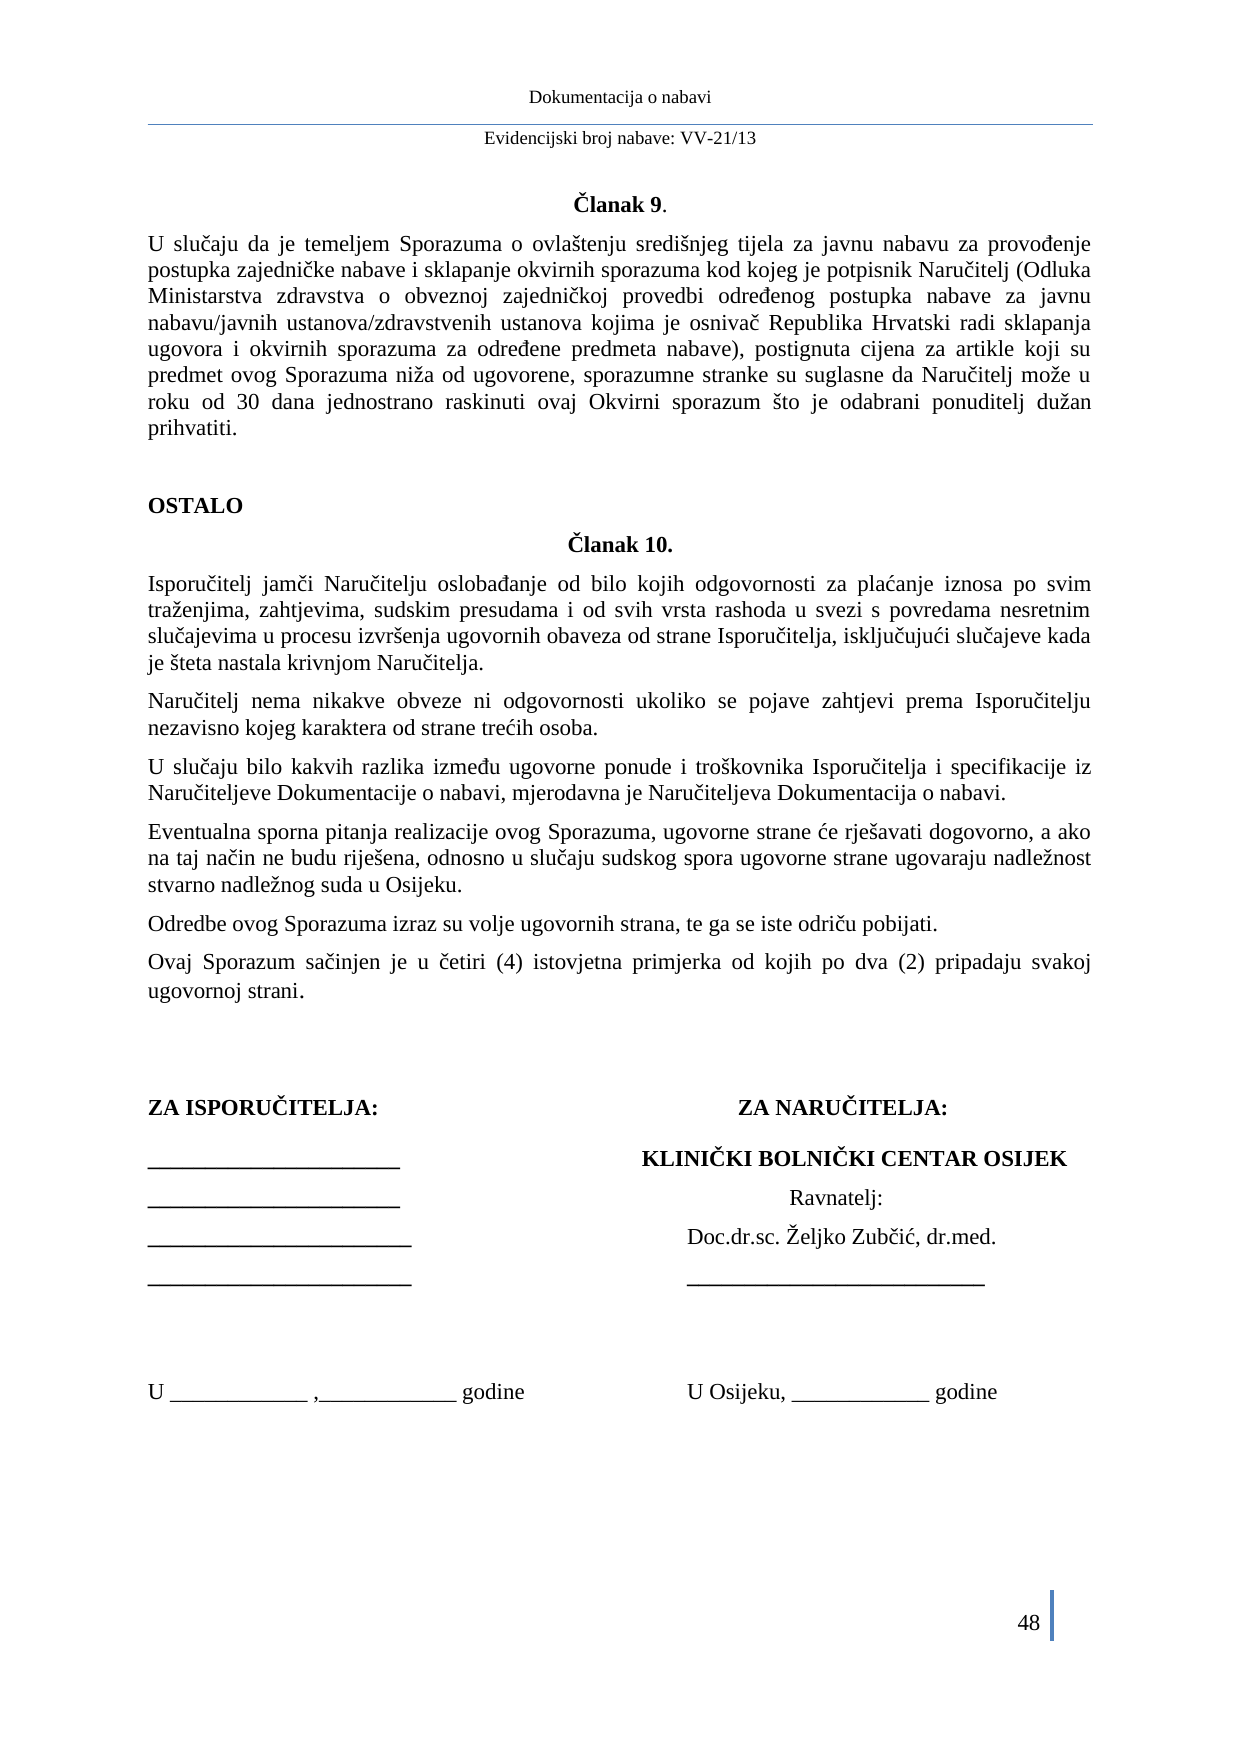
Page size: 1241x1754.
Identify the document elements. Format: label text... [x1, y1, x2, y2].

text Eventualna sporna pitanja realizacije ovog Sporazuma, ugovorne strane će rješavati dogovorno, a ako na taj način ne budu riješena, odnosno u slučaju sudskog spora ugovorne strane ugovaraju nadležnost stvarno nadležnog suda u Osijeku. [148, 818, 1093, 897]
text Isporučitelj jamči Naručitelju oslobađanje od bilo kojih odgovornosti za plaćanje iznosa po svim traženjima, zahtjevima, sudskim presudama i od svih vrsta rashoda u svezi s povredama nesretnim slučajevima u procesu izvršenja ugovornih obaveza od strane Isporučitelja, isključujući slučajeve kada je šteta nastala krivnjom Naručitelja. [148, 570, 1093, 675]
text ______________________ Ravnatelj: [148, 1184, 1093, 1210]
text U slučaju bilo kakvih razlika između ugovorne ponude i troškovnika Isporučitelja i specifikacije iz Naručiteljeve Dokumentacije o nabavi, mjerodavna je Naručiteljeva Dokumentacija o nabavi. [148, 753, 1093, 806]
text OSTALO [148, 492, 1093, 518]
text Odredbe ovog Sporazuma izraz su volje ugovornih strana, te ga se iste odriču pobijati. [148, 909, 1093, 936]
text Članak 9. [148, 191, 1093, 217]
text _______________________ Doc.dr.sc. Željko Zubčić, dr.med. [148, 1223, 1093, 1249]
text Naručitelj nema nikakve obveze ni odgovornosti ukoliko se pojave zahtjevi prema Isporučitelju nezavisno kojeg karaktera od strane trećih osoba. [148, 688, 1093, 740]
text Članak 10. [148, 531, 1093, 557]
text ______________________ KLINIČKI BOLNIČKI CENTAR OSIJEK [148, 1145, 1093, 1171]
text Ovaj Sporazum sačinjen je u četiri (4) istovjetna primjerka od kojih po dva (2) pripadaju svakoj ugovornoj strani. [148, 948, 1093, 1003]
text _______________________ __________________________ [148, 1262, 1093, 1288]
text U slučaju da je temeljem Sporazuma o ovlaštenju središnjeg tijela za javnu nabavu za provođenje postupka zajedničke nabave i sklapanje okvirnih sporazuma kod kojeg je potpisnik Naručitelj (Odluka Ministarstva zdravstva o obveznoj zajedničkoj provedbi određenog postupka nabave za javnu nabavu/javnih ustanova/zdravstvenih ustanova kojima je osnivač Republika Hrvatski radi sklapanja ugovora i okvirnih sporazuma za određene predmeta nabave), postignuta cijena za artikle koji su predmet ovog Sporazuma niža od ugovorene, sporazumne stranke su suglasne da Naručitelj može u roku od 30 dana jednostrano raskinuti ovaj Okvirni sporazum što je odabrani ponuditelj dužan prihvatiti. [148, 230, 1093, 441]
text ZA ISPORUČITELJA: ZA NARUČITELJA: [148, 1094, 1093, 1120]
text U ____________ ,____________ godine U Osijeku, ____________ godine [148, 1378, 1093, 1404]
